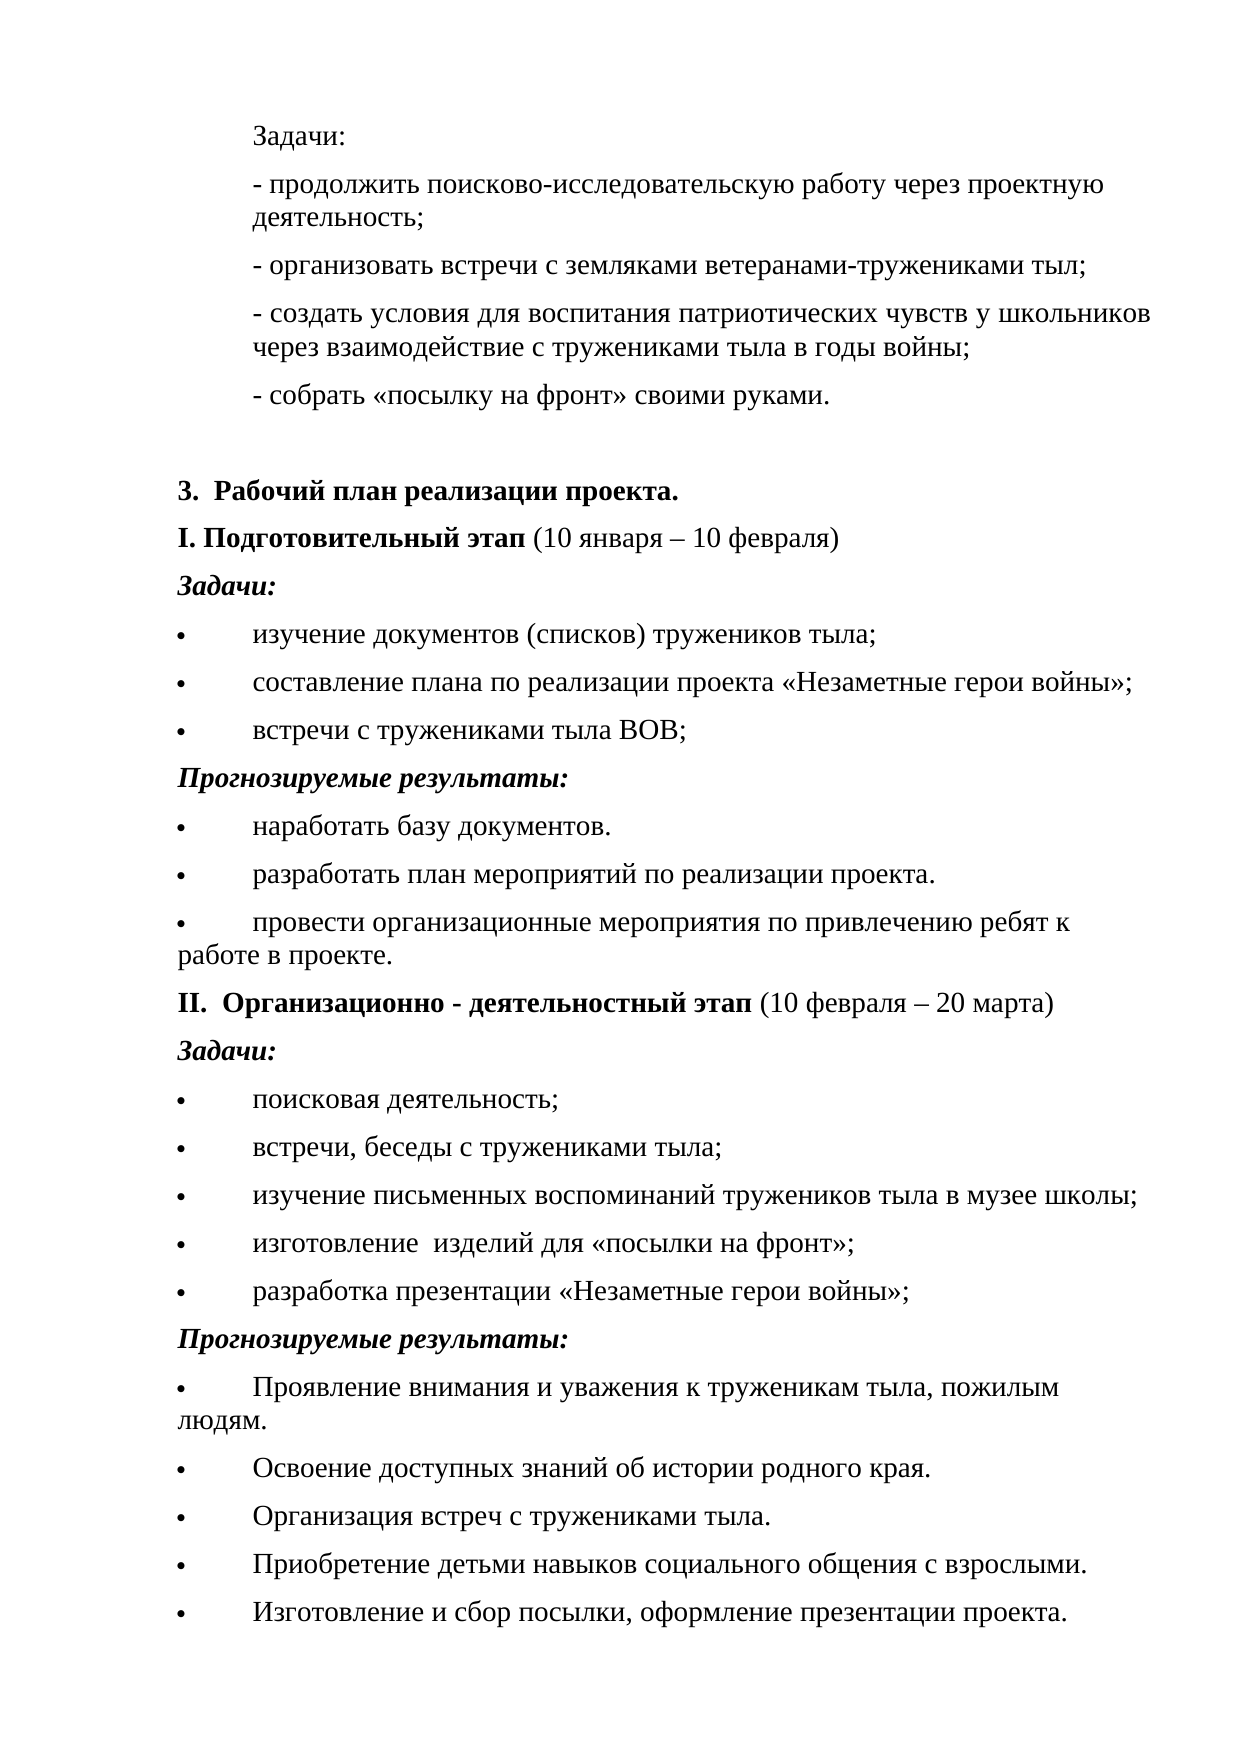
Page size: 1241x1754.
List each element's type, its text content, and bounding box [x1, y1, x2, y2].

text Задачи: [177, 1033, 1152, 1067]
list составление плана по реализации проекта «Незаметные герои войны»; [177, 664, 1152, 698]
list изучение письменных воспоминаний тружеников тыла в музее школы; [177, 1177, 1152, 1211]
text Прогнозируемые результаты: [177, 1321, 1152, 1354]
text Задачи: [177, 568, 1152, 602]
text - продолжить поисково-исследовательскую работу через проектную деятельность; [252, 166, 1152, 233]
list Приобретение детьми навыков социального общения с взрослыми. [177, 1546, 1152, 1579]
list встречи с тружениками тыла ВОВ; [177, 712, 1152, 746]
text - организовать встречи с земляками ветеранами-тружениками тыл; [252, 247, 1152, 281]
list Освоение доступных знаний об истории родного края. [177, 1450, 1152, 1484]
text Прогнозируемые результаты: [177, 760, 1152, 794]
text I. Подготовительный этап (10 января – 10 февраля) [177, 521, 1152, 554]
text - создать условия для воспитания патриотических чувств у школьников через взаимодействие с тружениками тыла в годы войны; [252, 295, 1152, 362]
text - собрать «посылку на фронт» своими руками. [252, 377, 1152, 410]
list изготовление изделий для «посылки на фронт»; [177, 1225, 1152, 1258]
list провести организационные мероприятия по привлечению ребят к работе в проекте. [177, 904, 1152, 971]
list встречи, беседы с тружениками тыла; [177, 1129, 1152, 1163]
list Задачи: [252, 118, 1152, 152]
list Проявление внимания и уважения к труженикам тыла, пожилым людям. [177, 1369, 1152, 1436]
list поисковая деятельность; [177, 1081, 1152, 1115]
list Изготовление и сбор посылки, оформление презентации проекта. [177, 1594, 1152, 1627]
list разработать план мероприятий по реализации проекта. [177, 856, 1152, 889]
text 3. Рабочий план реализации проекта. [177, 473, 1152, 506]
list изучение документов (списков) тружеников тыла; [177, 616, 1152, 650]
list разработка презентации «Незаметные герои войны»; [177, 1273, 1152, 1306]
list Организация встреч с тружениками тыла. [177, 1498, 1152, 1532]
text II. Организационно - деятельностный этап (10 февраля – 20 марта) [177, 985, 1152, 1019]
list наработать базу документов. [177, 808, 1152, 842]
